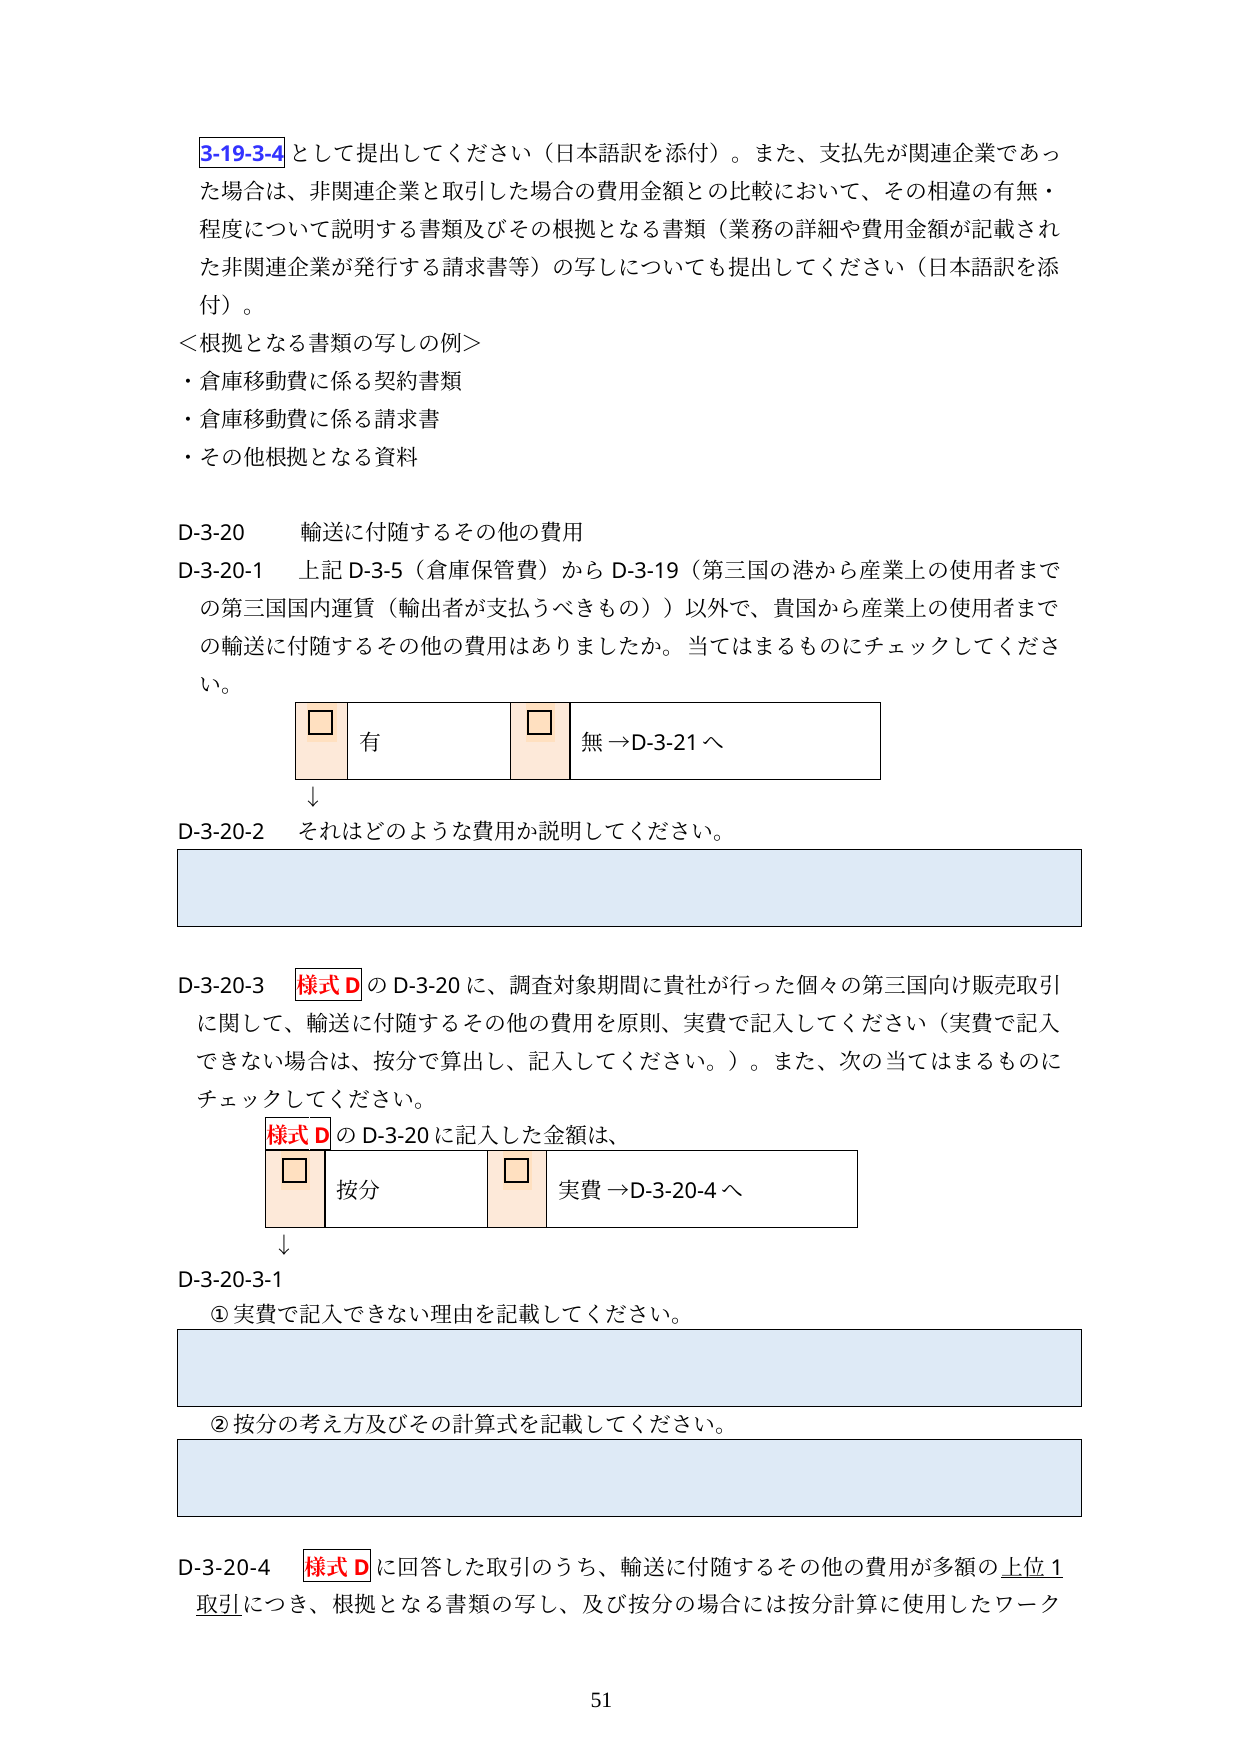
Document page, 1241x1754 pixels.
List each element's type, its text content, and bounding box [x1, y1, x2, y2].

text ↓ [251, 1228, 1063, 1260]
table_header [511, 703, 569, 779]
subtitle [177, 1546, 1063, 1622]
text ・倉庫移動費に係る請求書 [177, 399, 1063, 437]
table_header [178, 1330, 1081, 1406]
table_header [178, 1440, 1081, 1516]
subtitle 輸送に付随するその他の費用 [177, 512, 1063, 550]
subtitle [177, 133, 1063, 323]
subtitle 上記D-3-5（倉庫保管費）からD-3-19（第三国の港から産業上の使用者までの第三国国内運賃（輸出者が支払うべきもの））以外で、貴国から産業上の使用者までの輸送に付随するその他の費用はありましたか。当てはまるものにチェックしてください。 [177, 550, 1063, 702]
table_header 無 →D-3-21へ [571, 703, 880, 779]
table_header 実費 →D-3-20-4へ [547, 1151, 857, 1227]
table_header [178, 850, 1081, 926]
text 様式DのD-3-20に記入した金額は、 [266, 1118, 330, 1149]
text ↓ [236, 780, 1063, 811]
subtitle それはどのような費用か説明してください。 [177, 811, 1063, 849]
table_header 有 [348, 703, 510, 779]
text ①実費で記入できない理由を記載してください。 [188, 1298, 1063, 1329]
table_header 按分 [326, 1151, 487, 1227]
text ・倉庫移動費に係る契約書類 [177, 361, 1063, 399]
text ②按分の考え方及びその計算式を記載してください。 [188, 1407, 1063, 1439]
text ・その他根拠となる資料 [177, 437, 1063, 474]
table_header [488, 1151, 546, 1227]
subtitle 様式DのD-3-20に、調査対象期間に貴社が行った個々の第三国向け販売取引に関して、輸送に付随するその他の費用を原則、実費で記入してください（実費で記入できない場合は、按分で算出し、記入してください。）。また、次の当てはまるものにチェックしてください。 [177, 965, 1063, 1117]
table_header [296, 703, 347, 779]
table_header [266, 1151, 324, 1227]
text ＜根拠となる書類の写しの例＞ [177, 323, 1063, 361]
text 様式DのD-3-20に記入した金額は、 [331, 1117, 1063, 1150]
